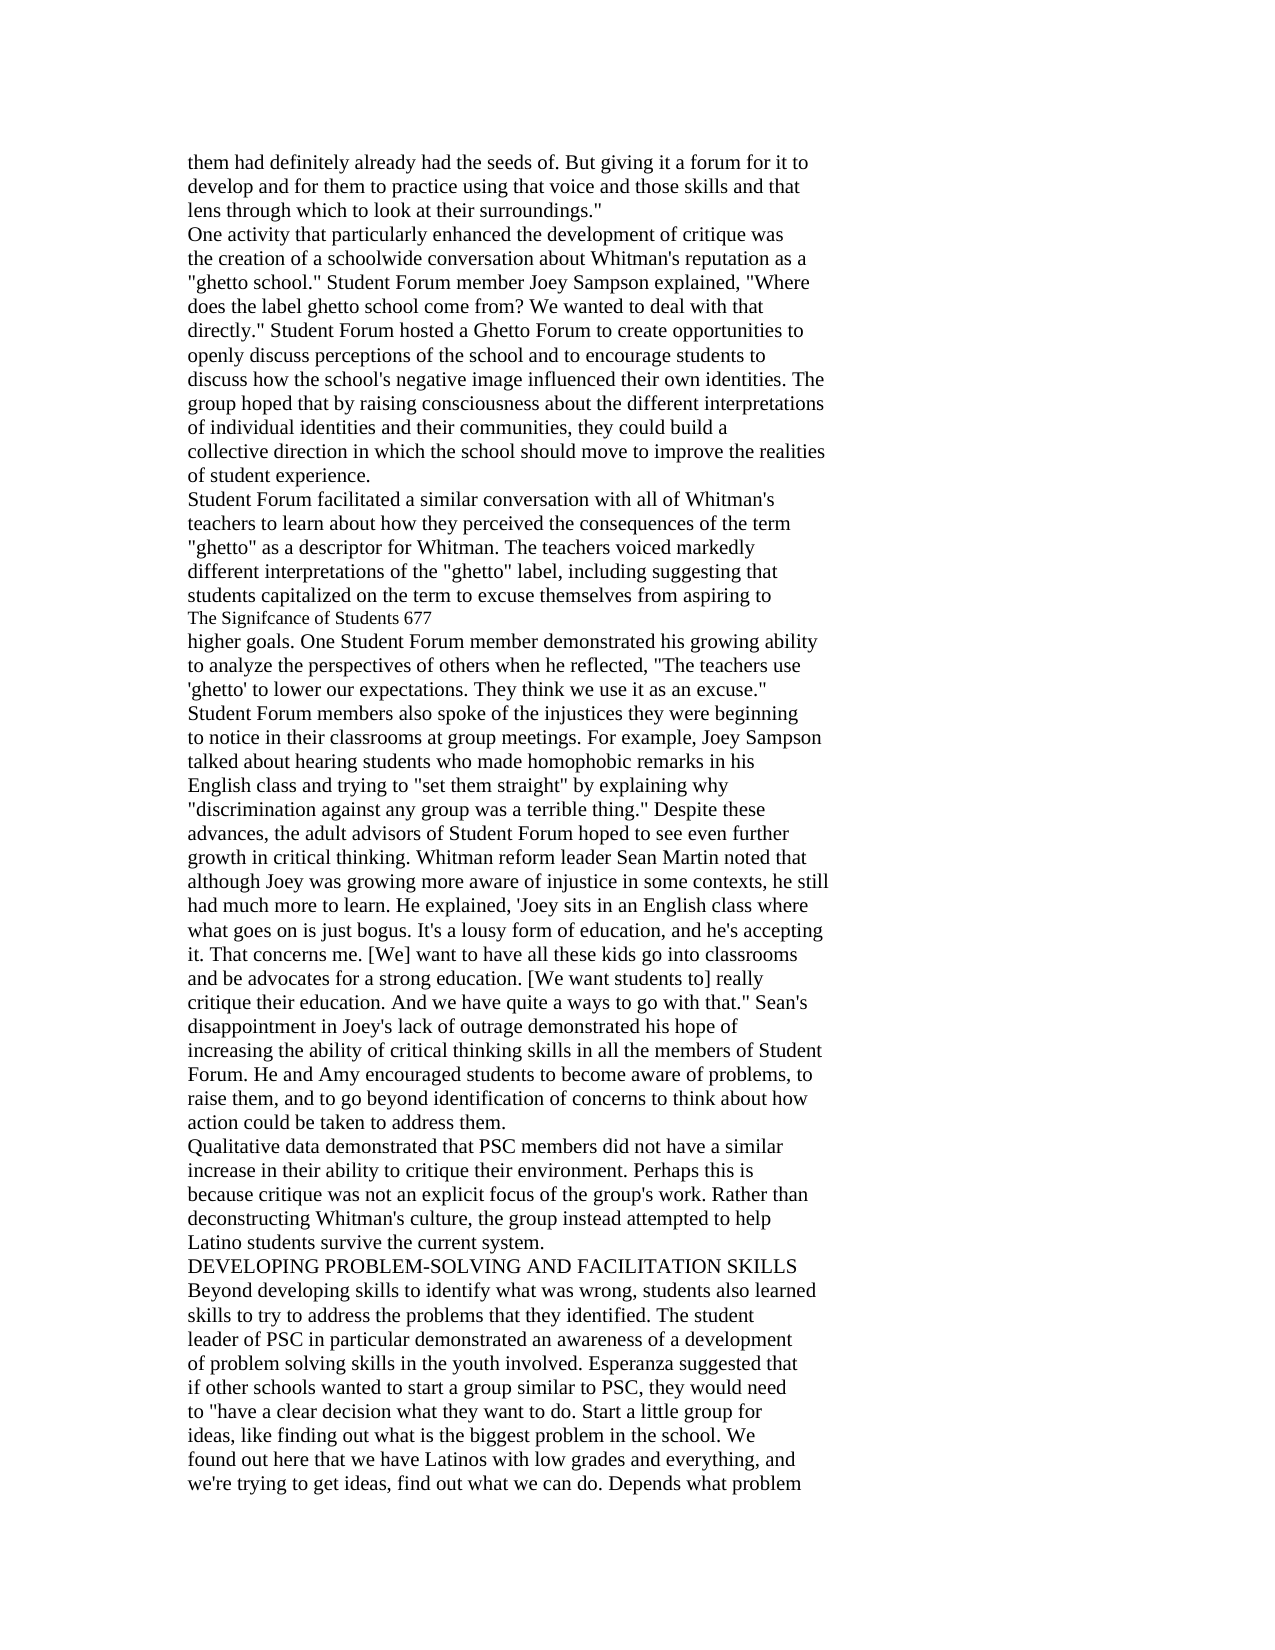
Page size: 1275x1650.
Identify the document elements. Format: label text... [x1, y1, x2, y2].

text disappointment in Joey's lack of outrage demonstrated his hope of [187, 1014, 1087, 1038]
text critique their education. And we have quite a ways to go with that." Sean's [187, 990, 1087, 1014]
text DEVELOPING PROBLEM-SOLVING AND FACILITATION SKILLS [187, 1254, 1087, 1278]
text Latino students survive the current system. [187, 1230, 1087, 1254]
text "ghetto school." Student Forum member Joey Sampson explained, "Where [187, 270, 1087, 294]
text ideas, like finding out what is the biggest problem in the school. We [187, 1423, 1087, 1447]
text action could be taken to address them. [187, 1110, 1087, 1134]
text raise them, and to go beyond identification of concerns to think about how [187, 1086, 1087, 1110]
text Qualitative data demonstrated that PSC members did not have a similar [187, 1134, 1087, 1158]
text the creation of a schoolwide conversation about Whitman's reputation as a [187, 246, 1087, 270]
text increasing the ability of critical thinking skills in all the members of Student [187, 1038, 1087, 1062]
text collective direction in which the school should move to improve the realities [187, 439, 1087, 463]
text lens through which to look at their surroundings." [187, 198, 1087, 222]
text Student Forum members also spoke of the injustices they were beginning [187, 701, 1087, 725]
text although Joey was growing more aware of injustice in some contexts, he still [187, 869, 1087, 893]
text growth in critical thinking. Whitman reform leader Sean Martin noted that [187, 845, 1087, 869]
text openly discuss perceptions of the school and to encourage students to [187, 342, 1087, 367]
text does the label ghetto school come from? We wanted to deal with that [187, 294, 1087, 318]
text what goes on is just bogus. It's a lousy form of education, and he's accepting [187, 917, 1087, 942]
text different interpretations of the "ghetto" label, including suggesting that [187, 559, 1087, 583]
text students capitalized on the term to excuse themselves from aspiring to [187, 583, 1087, 607]
text to notice in their classrooms at group meetings. For example, Joey Sampson [187, 725, 1087, 749]
text increase in their ability to critique their environment. Perhaps this is [187, 1158, 1087, 1182]
text had much more to learn. He explained, 'Joey sits in an English class where [187, 893, 1087, 917]
text advances, the adult advisors of Student Forum hoped to see even further [187, 821, 1087, 845]
text discuss how the school's negative image influenced their own identities. The [187, 367, 1087, 391]
text them had definitely already had the seeds of. But giving it a forum for it to [187, 150, 1087, 174]
text talked about hearing students who made homophobic remarks in his [187, 749, 1087, 773]
text Beyond developing skills to identify what was wrong, students also learned [187, 1278, 1087, 1302]
text English class and trying to "set them straight" by explaining why [187, 773, 1087, 797]
text of individual identities and their communities, they could build a [187, 415, 1087, 439]
text The Signifcance of Students 677 [187, 607, 1087, 629]
text directly." Student Forum hosted a Ghetto Forum to create opportunities to [187, 318, 1087, 342]
text skills to try to address the problems that they identified. The student [187, 1302, 1087, 1327]
text and be advocates for a strong education. [We want students to] really [187, 966, 1087, 990]
text higher goals. One Student Forum member demonstrated his growing ability [187, 629, 1087, 653]
text of student experience. [187, 463, 1087, 487]
text because critique was not an explicit focus of the group's work. Rather than [187, 1182, 1087, 1206]
text to "have a clear decision what they want to do. Start a little group for [187, 1399, 1087, 1423]
text "discrimination against any group was a terrible thing." Despite these [187, 797, 1087, 821]
text if other schools wanted to start a group similar to PSC, they would need [187, 1375, 1087, 1399]
text Student Forum facilitated a similar conversation with all of Whitman's [187, 487, 1087, 511]
text Forum. He and Amy encouraged students to become aware of problems, to [187, 1062, 1087, 1086]
text 'ghetto' to lower our expectations. They think we use it as an excuse." [187, 677, 1087, 701]
text found out here that we have Latinos with low grades and everything, and [187, 1447, 1087, 1471]
text deconstructing Whitman's culture, the group instead attempted to help [187, 1206, 1087, 1230]
text One activity that particularly enhanced the development of critique was [187, 222, 1087, 246]
text "ghetto" as a descriptor for Whitman. The teachers voiced markedly [187, 535, 1087, 559]
text teachers to learn about how they perceived the consequences of the term [187, 511, 1087, 535]
text we're trying to get ideas, find out what we can do. Depends what problem [187, 1471, 1087, 1495]
text of problem solving skills in the youth involved. Esperanza suggested that [187, 1351, 1087, 1375]
text group hoped that by raising consciousness about the different interpretations [187, 391, 1087, 415]
text it. That concerns me. [We] want to have all these kids go into classrooms [187, 942, 1087, 966]
text to analyze the perspectives of others when he reflected, "The teachers use [187, 653, 1087, 677]
text develop and for them to practice using that voice and those skills and that [187, 174, 1087, 198]
text leader of PSC in particular demonstrated an awareness of a development [187, 1327, 1087, 1351]
